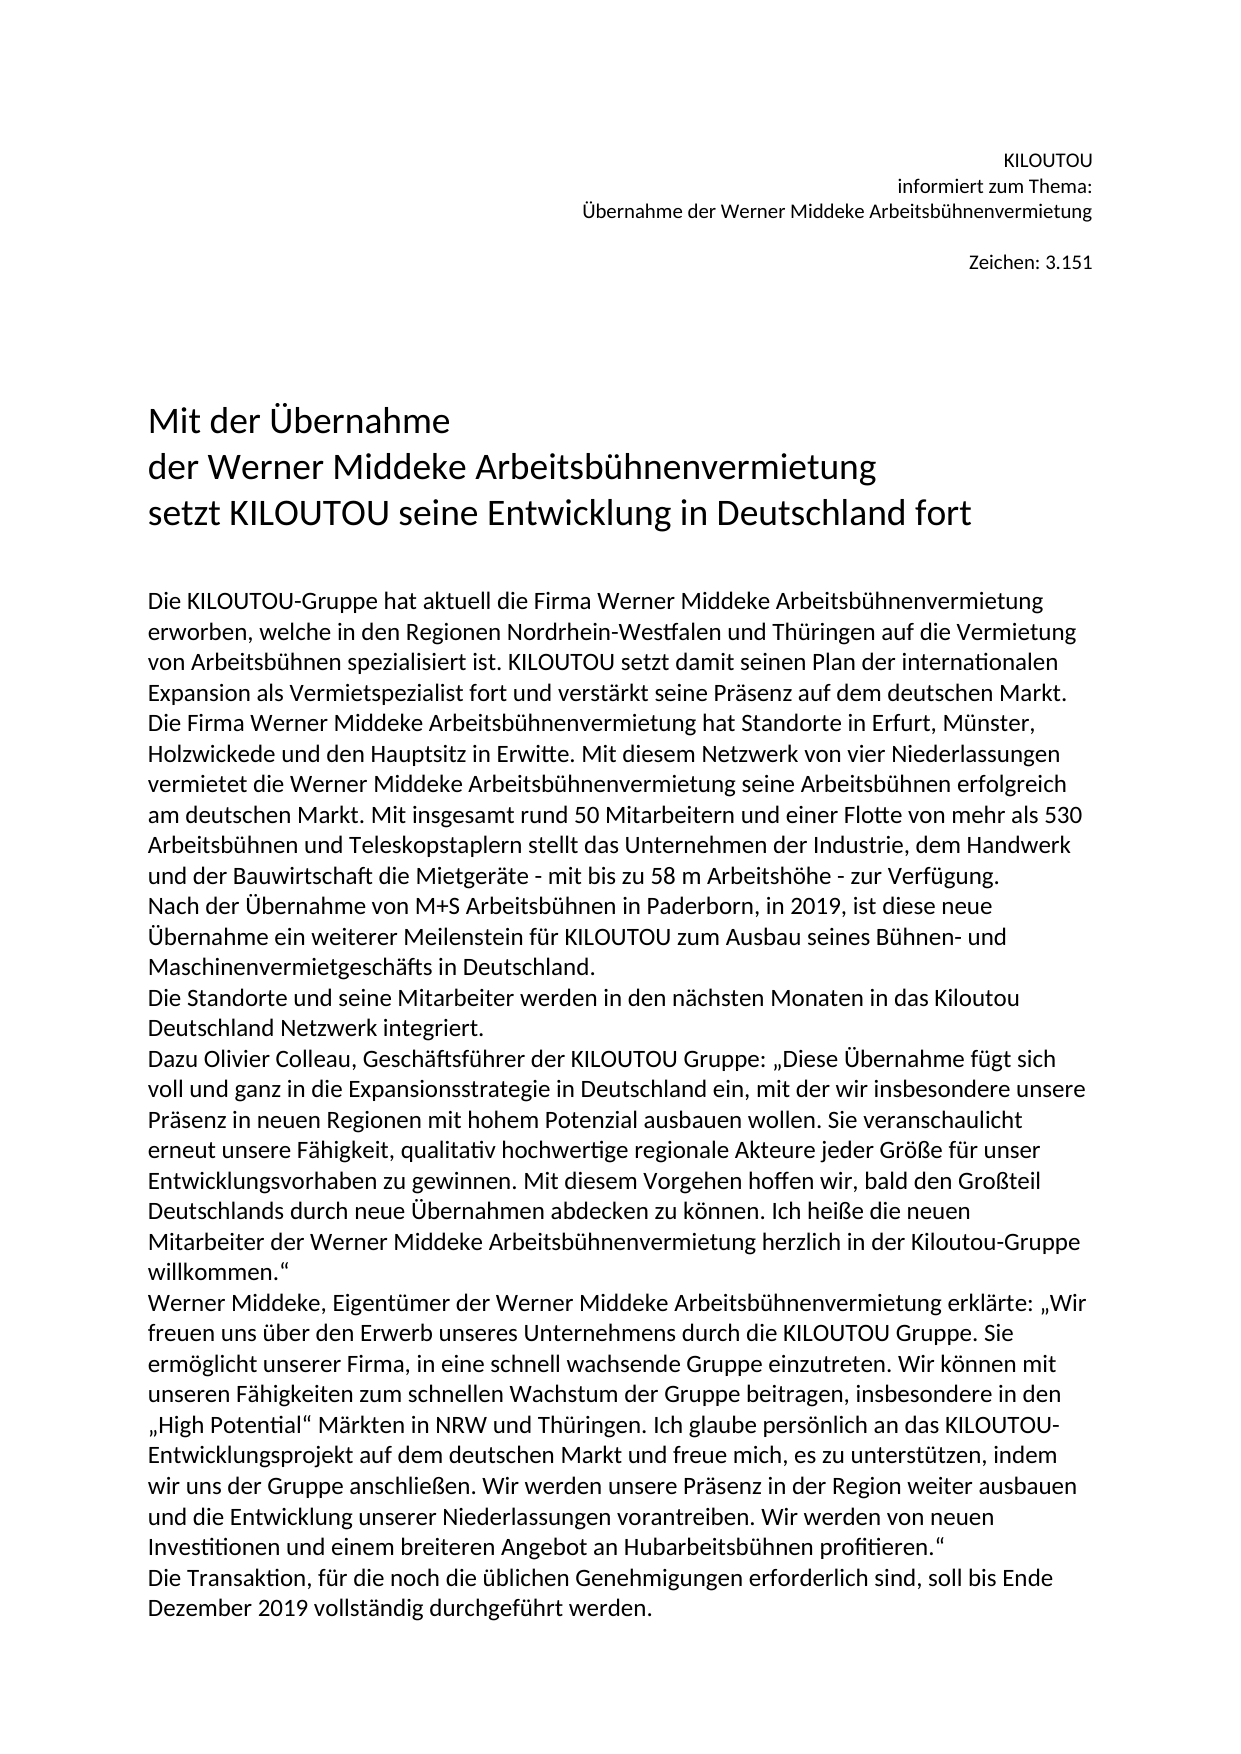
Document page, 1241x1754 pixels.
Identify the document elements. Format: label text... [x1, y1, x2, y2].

text Die KILOUTOU-Gruppe hat aktuell die Firma Werner Middeke Arbeitsbühnenvermietung erworben, welche in den Regionen Nordrhein-Westfalen und Thüringen auf die Vermietung von Arbeitsbühnen spezialisiert ist. KILOUTOU setzt damit seinen Plan der internationalen Expansion als Vermietspezialist fort und verstärkt seine Präsenz auf dem deutschen Markt. [148, 585, 1093, 707]
text Übernahme der Werner Middeke Arbeitsbühnenvermietung [148, 198, 1093, 224]
text Die Standorte und seine Mitarbeiter werden in den nächsten Monaten in das Kiloutou Deutschland Netzwerk integriert. [148, 982, 1093, 1043]
text Mit der Übernahme der Werner Middeke Arbeitsbühnenvermietung setzt KILOUTOU seine Entwicklung in Deutschland fort [148, 397, 1093, 534]
text Die Firma Werner Middeke Arbeitsbühnenvermietung hat Standorte in Erfurt, Münster, Holzwickede und den Hauptsitz in Erwitte. Mit diesem Netzwerk von vier Niederlassungen vermietet die Werner Middeke Arbeitsbühnenvermietung seine Arbeitsbühnen erfolgreich am deutschen Markt. Mit insgesamt rund 50 Mitarbeitern und einer Flotte von mehr als 530 Arbeitsbühnen und Teleskopstaplern stellt das Unternehmen der Industrie, dem Handwerk und der Bauwirtschaft die Mietgeräte - mit bis zu 58 m Arbeitshöhe - zur Verfügung. [148, 707, 1093, 890]
text Nach der Übernahme von M+S Arbeitsbühnen in Paderborn, in 2019, ist diese neue Übernahme ein weiterer Meilenstein für KILOUTOU zum Ausbau seines Bühnen- und Maschinenvermietgeschäfts in Deutschland. [148, 890, 1093, 982]
text Dazu Olivier Colleau, Geschäftsführer der KILOUTOU Gruppe: „Diese Übernahme fügt sich voll und ganz in die Expansionsstrategie in Deutschland ein, mit der wir insbesondere unsere Präsenz in neuen Regionen mit hohem Potenzial ausbauen wollen. Sie veranschaulicht erneut unsere Fähigkeit, qualitativ hochwertige regionale Akteure jeder Größe für unser Entwicklungsvorhaben zu gewinnen. Mit diesem Vorgehen hoffen wir, bald den Großteil Deutschlands durch neue Übernahmen abdecken zu können. Ich heiße die neuen Mitarbeiter der Werner Middeke Arbeitsbühnenvermietung herzlich in der Kiloutou-Gruppe willkommen.“ [148, 1043, 1093, 1287]
text KILOUTOU [148, 148, 1093, 173]
text Zeichen: 3.151 [148, 249, 1093, 275]
text Die Transaktion, für die noch die üblichen Genehmigungen erforderlich sind, soll bis Ende Dezember 2019 vollständig durchgeführt werden. [148, 1562, 1093, 1623]
text Werner Middeke, Eigentümer der Werner Middeke Arbeitsbühnenvermietung erklärte: „Wir freuen uns über den Erwerb unseres Unternehmens durch die KILOUTOU Gruppe. Sie ermöglicht unserer Firma, in eine schnell wachsende Gruppe einzutreten. Wir können mit unseren Fähigkeiten zum schnellen Wachstum der Gruppe beitragen, insbesondere in den „High Potential“ Märkten in NRW und Thüringen. Ich glaube persönlich an das KILOUTOU-Entwicklungsprojekt auf dem deutschen Markt und freue mich, es zu unterstützen, indem wir uns der Gruppe anschließen. Wir werden unsere Präsenz in der Region weiter ausbauen und die Entwicklung unserer Niederlassungen vorantreiben. Wir werden von neuen Investitionen und einem breiteren Angebot an Hubarbeitsbühnen profitieren.“ [148, 1287, 1093, 1562]
text informiert zum Thema: [148, 173, 1093, 198]
